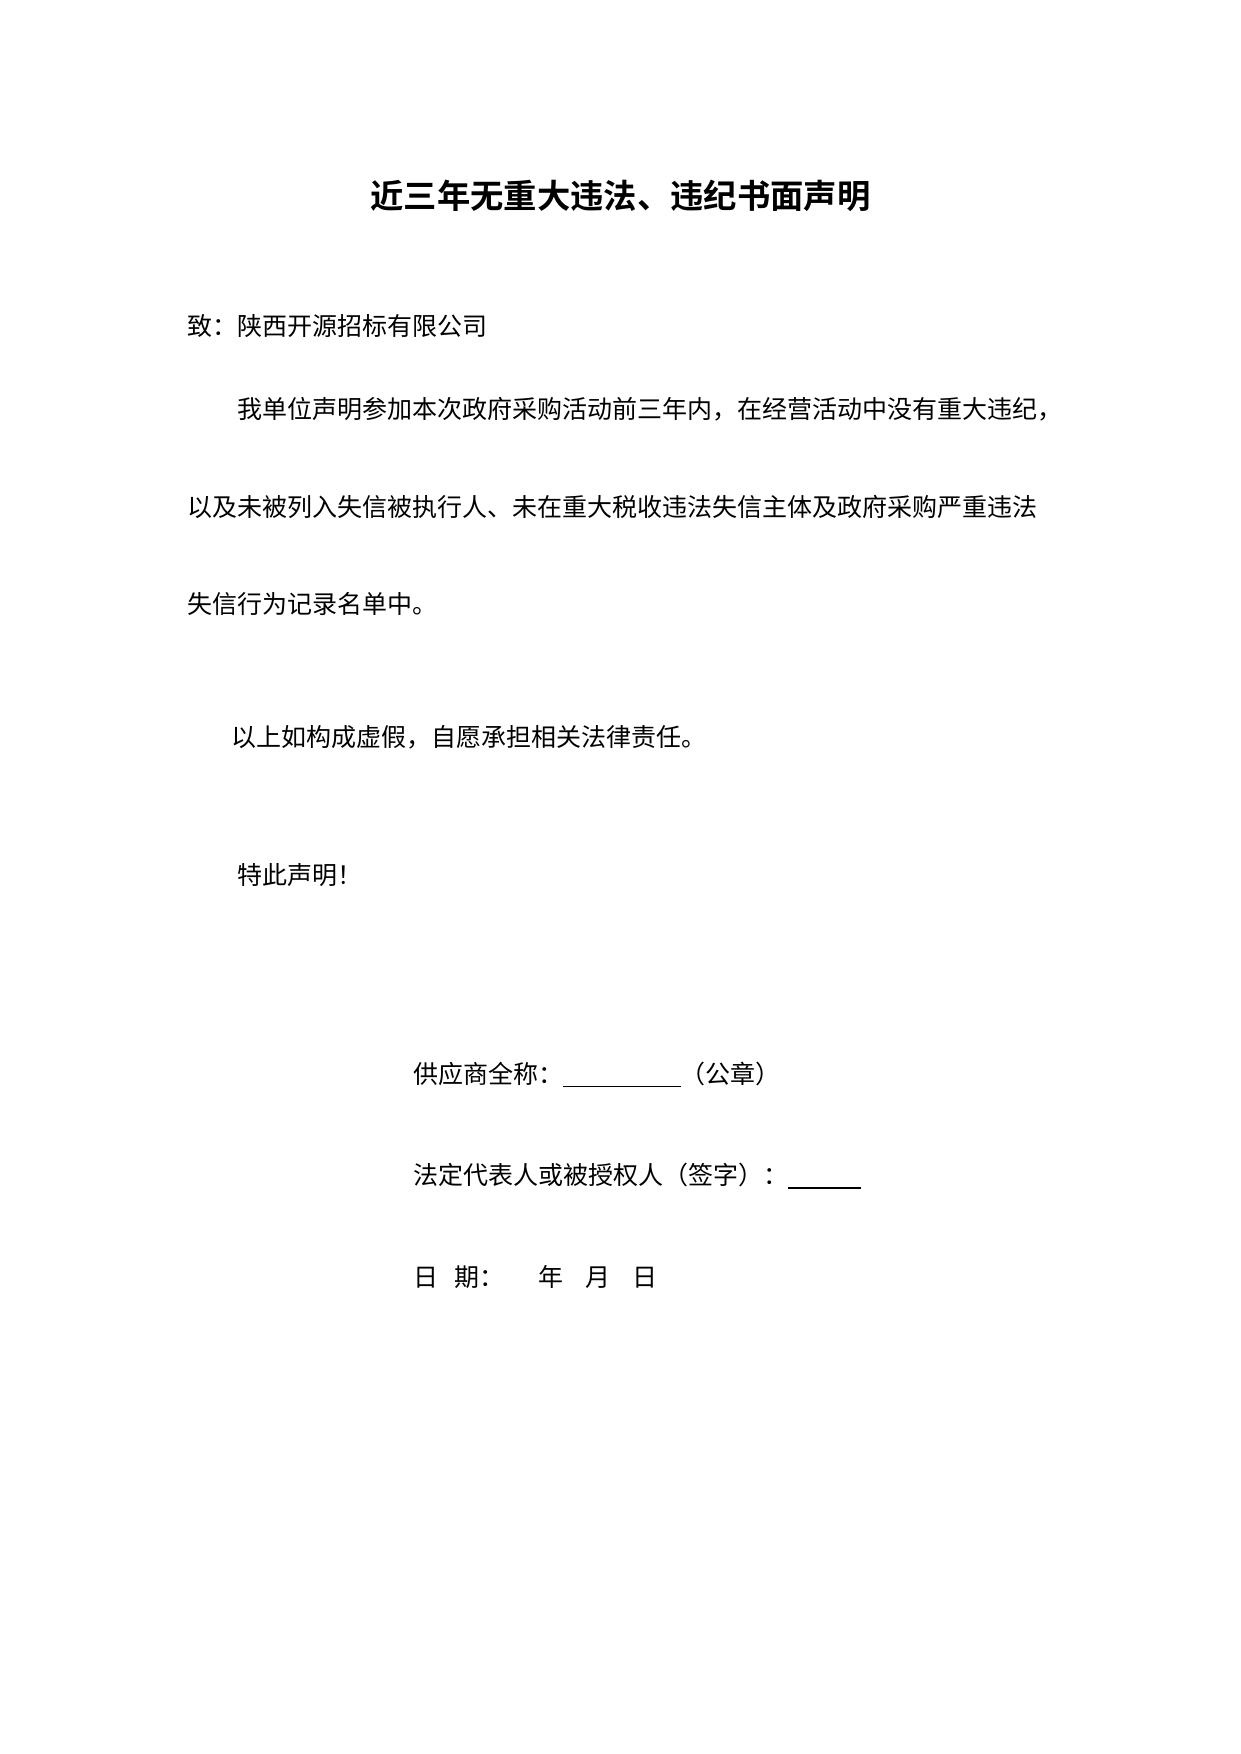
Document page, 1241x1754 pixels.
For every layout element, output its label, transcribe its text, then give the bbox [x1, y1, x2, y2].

text 近三年无重大违法、违纪书面声明 [187, 162, 1053, 227]
text 我单位声明参加本次政府采购活动前三年内，在经营活动中没有重大违纪，以及未被列入失信被执行人、未在重大税收违法失信主体及政府采购严重违法失信行为记录名单中。 [187, 375, 1053, 635]
text 供应商全称： （公章） [187, 1040, 1053, 1105]
text 日 期： 年 月 日 [187, 1243, 1053, 1308]
text 特此声明！ [187, 841, 1053, 906]
text 致：陕西开源招标有限公司 [187, 292, 1053, 357]
text 以上如构成虚假，自愿承担相关法律责任。 [187, 703, 1053, 768]
text 法定代表人或被授权人（签字）： [187, 1141, 1053, 1206]
